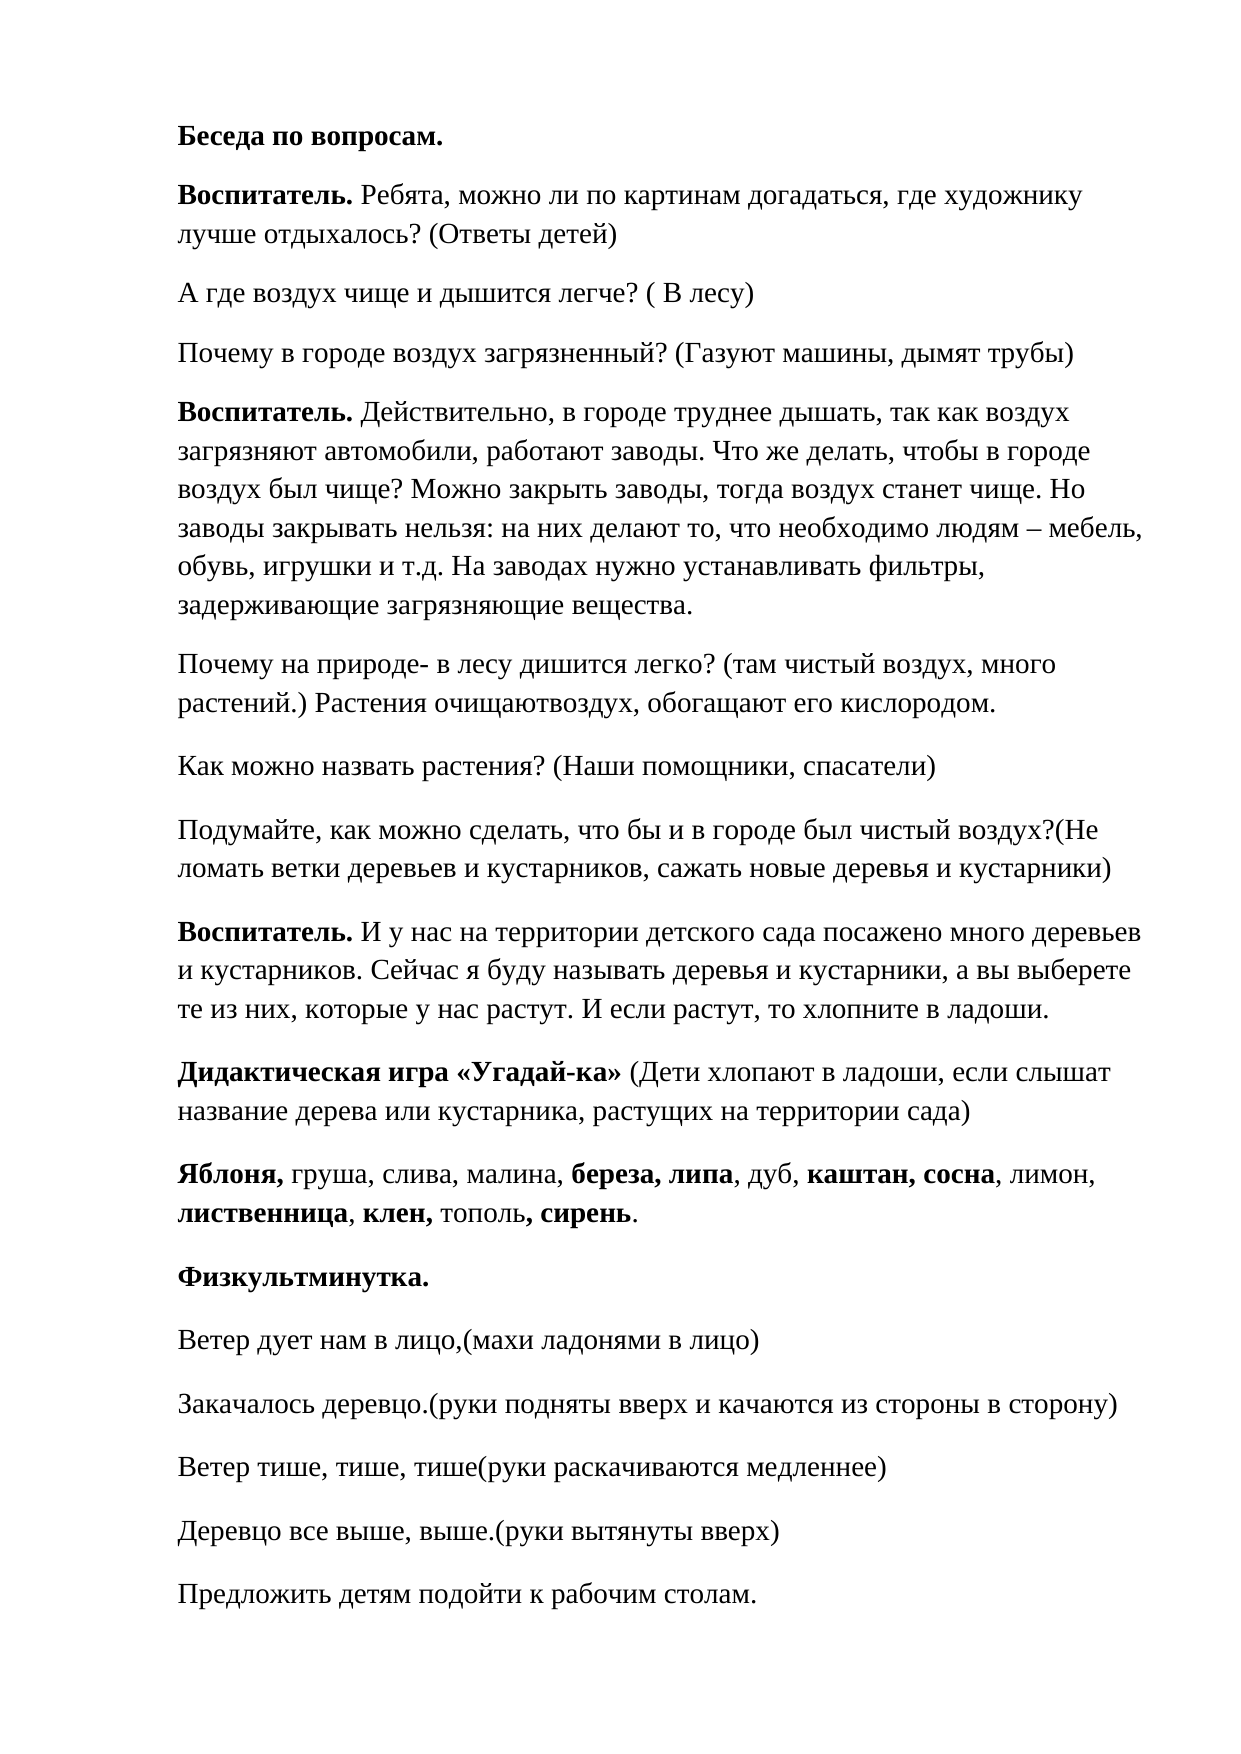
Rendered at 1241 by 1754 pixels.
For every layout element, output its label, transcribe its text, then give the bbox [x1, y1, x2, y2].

text Воспитатель. Ребята, можно ли по картинам догадаться, где художнику лучше отдыхалось? (Ответы детей) [177, 177, 1152, 249]
text Почему в городе воздух загрязненный? (Газуют машины, дымят трубы) [177, 335, 1152, 368]
text Воспитатель. И у нас на территории детского сада посажено много деревьев и кустарников. Сейчас я буду называть деревья и кустарники, а вы выберете те из них, которые у нас растут. И если растут, то хлопните в ладоши. [177, 914, 1152, 1024]
text Почему на природе- в лесу дишится легко? (там чистый воздух, много растений.) Растения очищаютвоздух, обогащают его кислородом. [177, 646, 1152, 718]
text Дидактическая игра «Угадай-ка» (Дети хлопают в ладоши, если слышат название дерева или кустарника, растущих на территории сада) [177, 1054, 1152, 1127]
text Деревцо все выше, выше.(руки вытянуты вверх) [177, 1513, 1152, 1546]
text Ветер тише, тише, тише(руки раскачиваются медленнее) [177, 1449, 1152, 1483]
text Яблоня, груша, слива, малина, береза, липа, дуб, каштан, сосна, лимон, лиственница, клен, тополь, сирень. [177, 1157, 1152, 1229]
text Физкультминутка. [177, 1259, 1152, 1292]
text Подумайте, как можно сделать, что бы и в городе был чистый воздух?(Не ломать ветки деревьев и кустарников, сажать новые деревья и кустарники) [177, 812, 1152, 884]
text Ветер дует нам в лицо,(махи ладонями в лицо) [177, 1322, 1152, 1356]
text Предложить детям подойти к рабочим столам. [177, 1576, 1152, 1610]
text Беседа по вопросам. [177, 118, 1152, 152]
text Как можно назвать растения? (Наши помощники, спасатели) [177, 748, 1152, 782]
text Воспитатель. Действительно, в городе труднее дышать, так как воздух загрязняют автомобили, работают заводы. Что же делать, чтобы в городе воздух был чище? Можно закрыть заводы, тогда воздух станет чище. Но заводы закрывать нельзя: на них делают то, что необходимо людям – мебель, обувь, игрушки и т.д. На заводах нужно устанавливать фильтры, задерживающие загрязняющие вещества. [177, 394, 1152, 620]
text Закачалось деревцо.(руки подняты вверх и качаются из стороны в сторону) [177, 1386, 1152, 1419]
text А где воздух чище и дышится легче? ( В лесу) [177, 275, 1152, 309]
